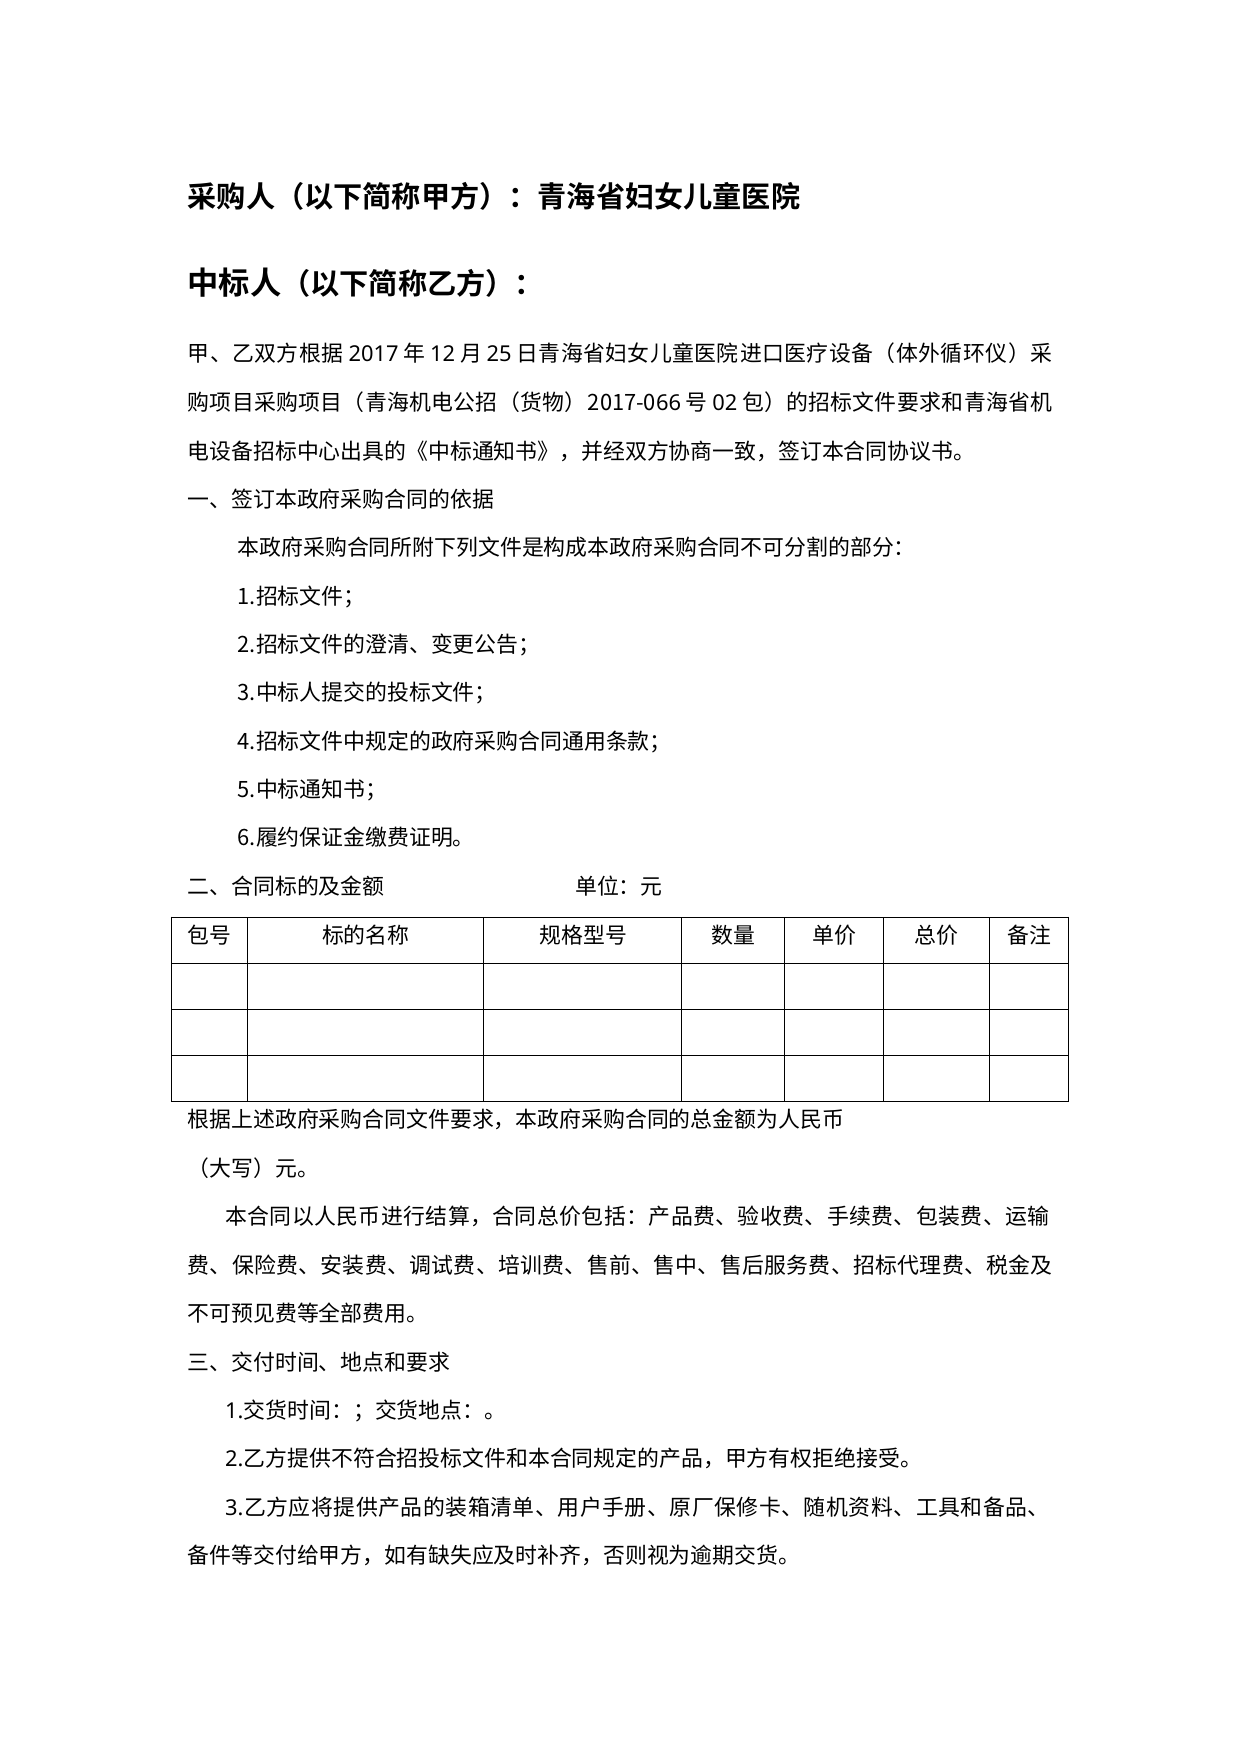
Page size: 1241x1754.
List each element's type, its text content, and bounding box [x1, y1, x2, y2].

table_header 单价 [785, 918, 883, 963]
table_cell [248, 964, 483, 1009]
text 二、合同标的及金额 单位：元 [187, 868, 1053, 901]
table_header 包号 [172, 918, 247, 963]
text 1.招标文件； [187, 578, 1053, 611]
text 5.中标通知书； [187, 772, 1053, 804]
table_cell [884, 964, 989, 1009]
table_cell [484, 964, 681, 1009]
table_cell [484, 1010, 681, 1055]
text 三、交付时间、地点和要求 [187, 1344, 1053, 1377]
text 根据上述政府采购合同文件要求，本政府采购合同的总金额为人民币 [187, 1102, 1053, 1134]
table_header 标的名称 [248, 918, 483, 963]
text 4.招标文件中规定的政府采购合同通用条款； [187, 723, 1053, 756]
text （大写）元。 [187, 1150, 1053, 1183]
table_cell [785, 1010, 883, 1055]
table_cell [884, 1010, 989, 1055]
table_cell [990, 1010, 1068, 1055]
text 采购人（以下简称甲方）：青海省妇女儿童医院 [187, 162, 1053, 227]
table_cell [682, 1010, 784, 1055]
text 2.招标文件的澄清、变更公告； [187, 627, 1053, 659]
table_header 数量 [682, 918, 784, 963]
table_cell [248, 1010, 483, 1055]
text 3.中标人提交的投标文件； [187, 675, 1053, 707]
table_cell [785, 964, 883, 1009]
table_cell [682, 964, 784, 1009]
table_header 总价 [884, 918, 989, 963]
text 一、签订本政府采购合同的依据 [187, 482, 1053, 514]
text 1.交货时间：；交货地点：。 [187, 1393, 1053, 1425]
text 本政府采购合同所附下列文件是构成本政府采购合同不可分割的部分： [187, 530, 1053, 562]
table_cell [484, 1056, 681, 1101]
table_cell [172, 964, 247, 1009]
text 中标人（以下简称乙方）： [187, 248, 1053, 313]
table_cell [172, 1010, 247, 1055]
text 2.乙方提供不符合招投标文件和本合同规定的产品，甲方有权拒绝接受。 [187, 1441, 1053, 1473]
table_cell [785, 1056, 883, 1101]
text 本合同以人民币进行结算，合同总价包括：产品费、验收费、手续费、包装费、运输费、保险费、安装费、调试费、培训费、售前、售中、售后服务费、招标代理费、税金及不可预见费等全部费用。 [187, 1198, 1053, 1328]
table_cell [990, 1056, 1068, 1101]
table_cell [248, 1056, 483, 1101]
text 3.乙方应将提供产品的装箱清单、用户手册、原厂保修卡、随机资料、工具和备品、备件等交付给甲方，如有缺失应及时补齐，否则视为逾期交货。 [187, 1489, 1053, 1571]
table_cell [884, 1056, 989, 1101]
table_cell [990, 964, 1068, 1009]
text 甲、乙双方根据2017年12月25日青海省妇女儿童医院进口医疗设备（体外循环仪）采购项目采购项目（青海机电公招（货物）2017-066号02包）的招标文件要求和青海省机电设备招标中心出具的《中标通知书》，并经双方协商一致，签订本合同协议书。 [187, 336, 1053, 466]
table_cell [682, 1056, 784, 1101]
table_header 规格型号 [484, 918, 681, 963]
table_header 备注 [990, 918, 1068, 963]
text 6.履约保证金缴费证明。 [187, 820, 1053, 852]
table_cell [172, 1056, 247, 1101]
